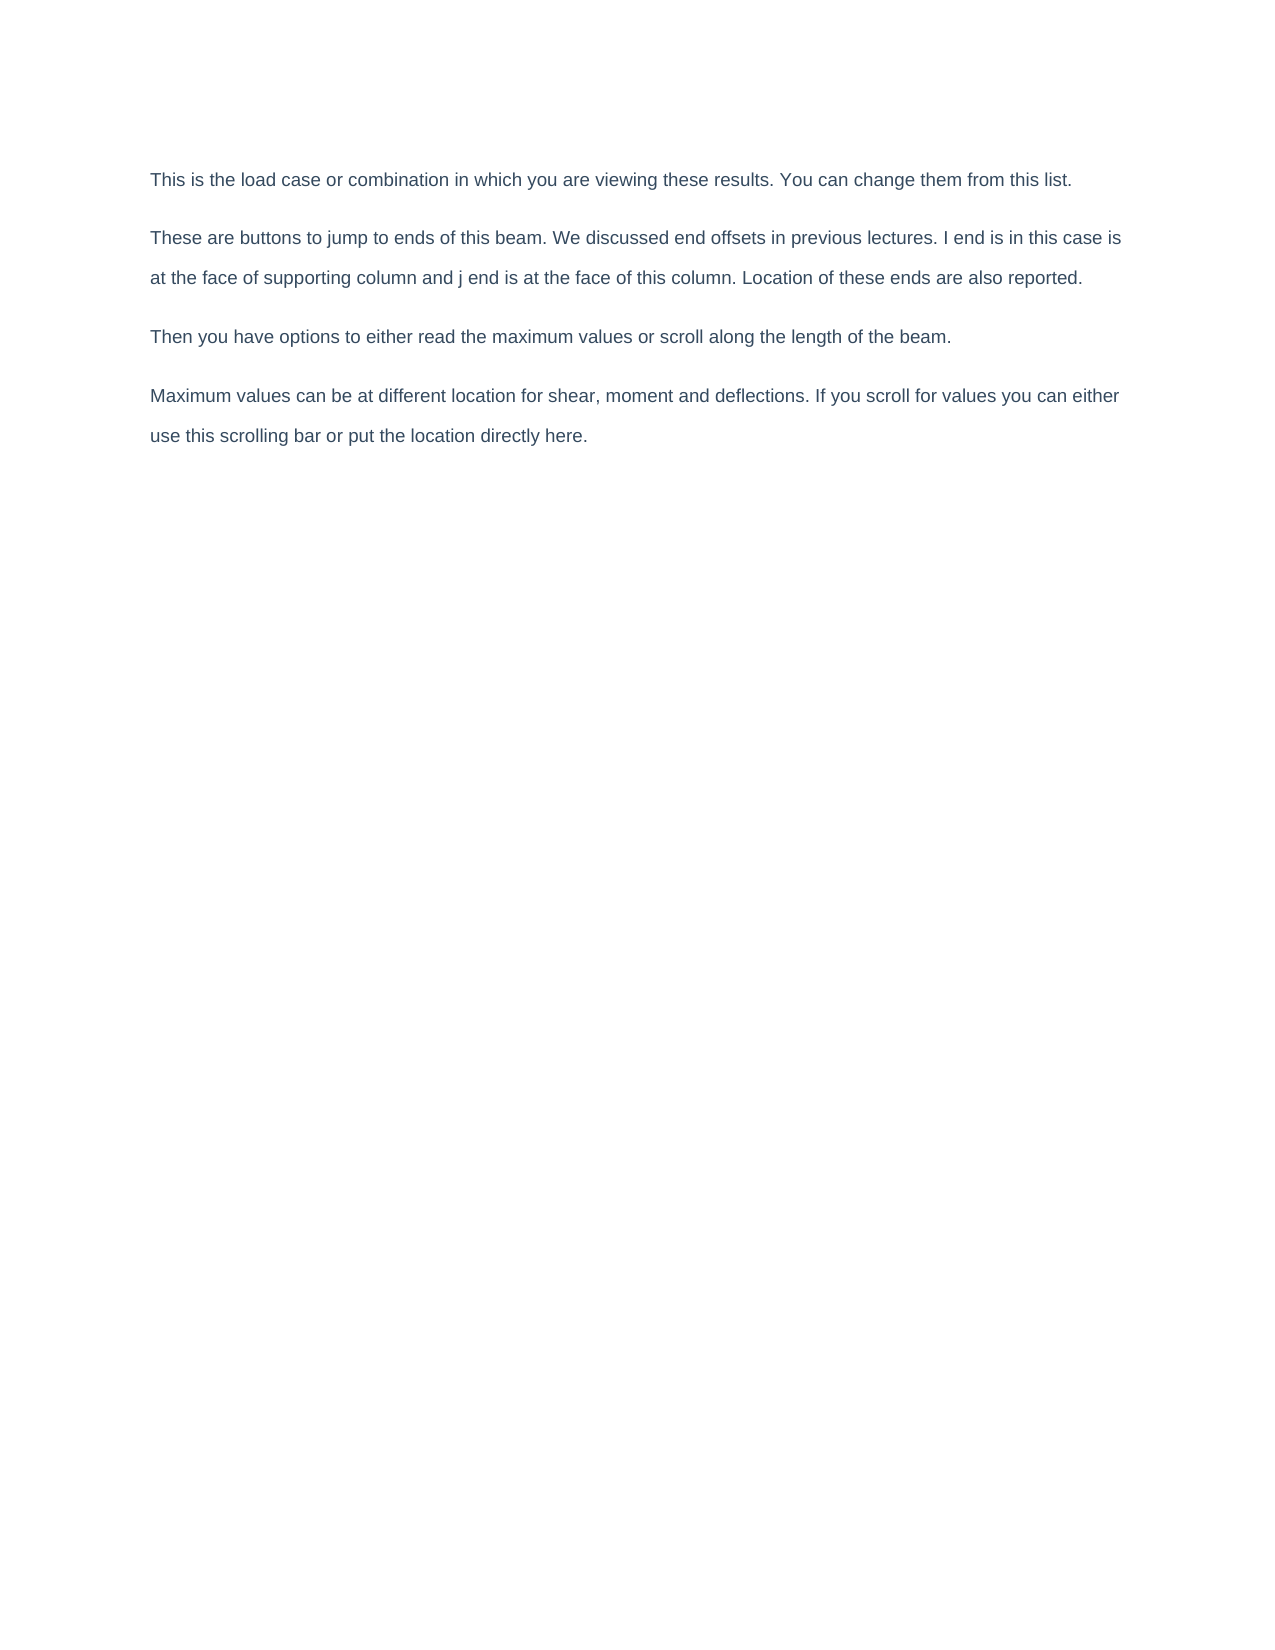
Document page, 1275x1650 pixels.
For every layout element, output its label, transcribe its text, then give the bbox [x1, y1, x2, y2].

text This is the load case or combination in which you are viewing these results. You can change them from this list. [150, 150, 1125, 190]
text Then you have options to either read the maximum values or scroll along the length of the beam. [150, 307, 1125, 347]
text These are buttons to jump to ends of this beam. We discussed end offsets in previous lectures. I end is in this case is at the face of supporting column and j end is at the face of this column. Location of these ends are also reported. [150, 209, 1125, 289]
text Maximum values can be at different location for shear, moment and deflections. If you scroll for values you can either use this scrolling bar or put the location directly here. [150, 366, 1125, 446]
